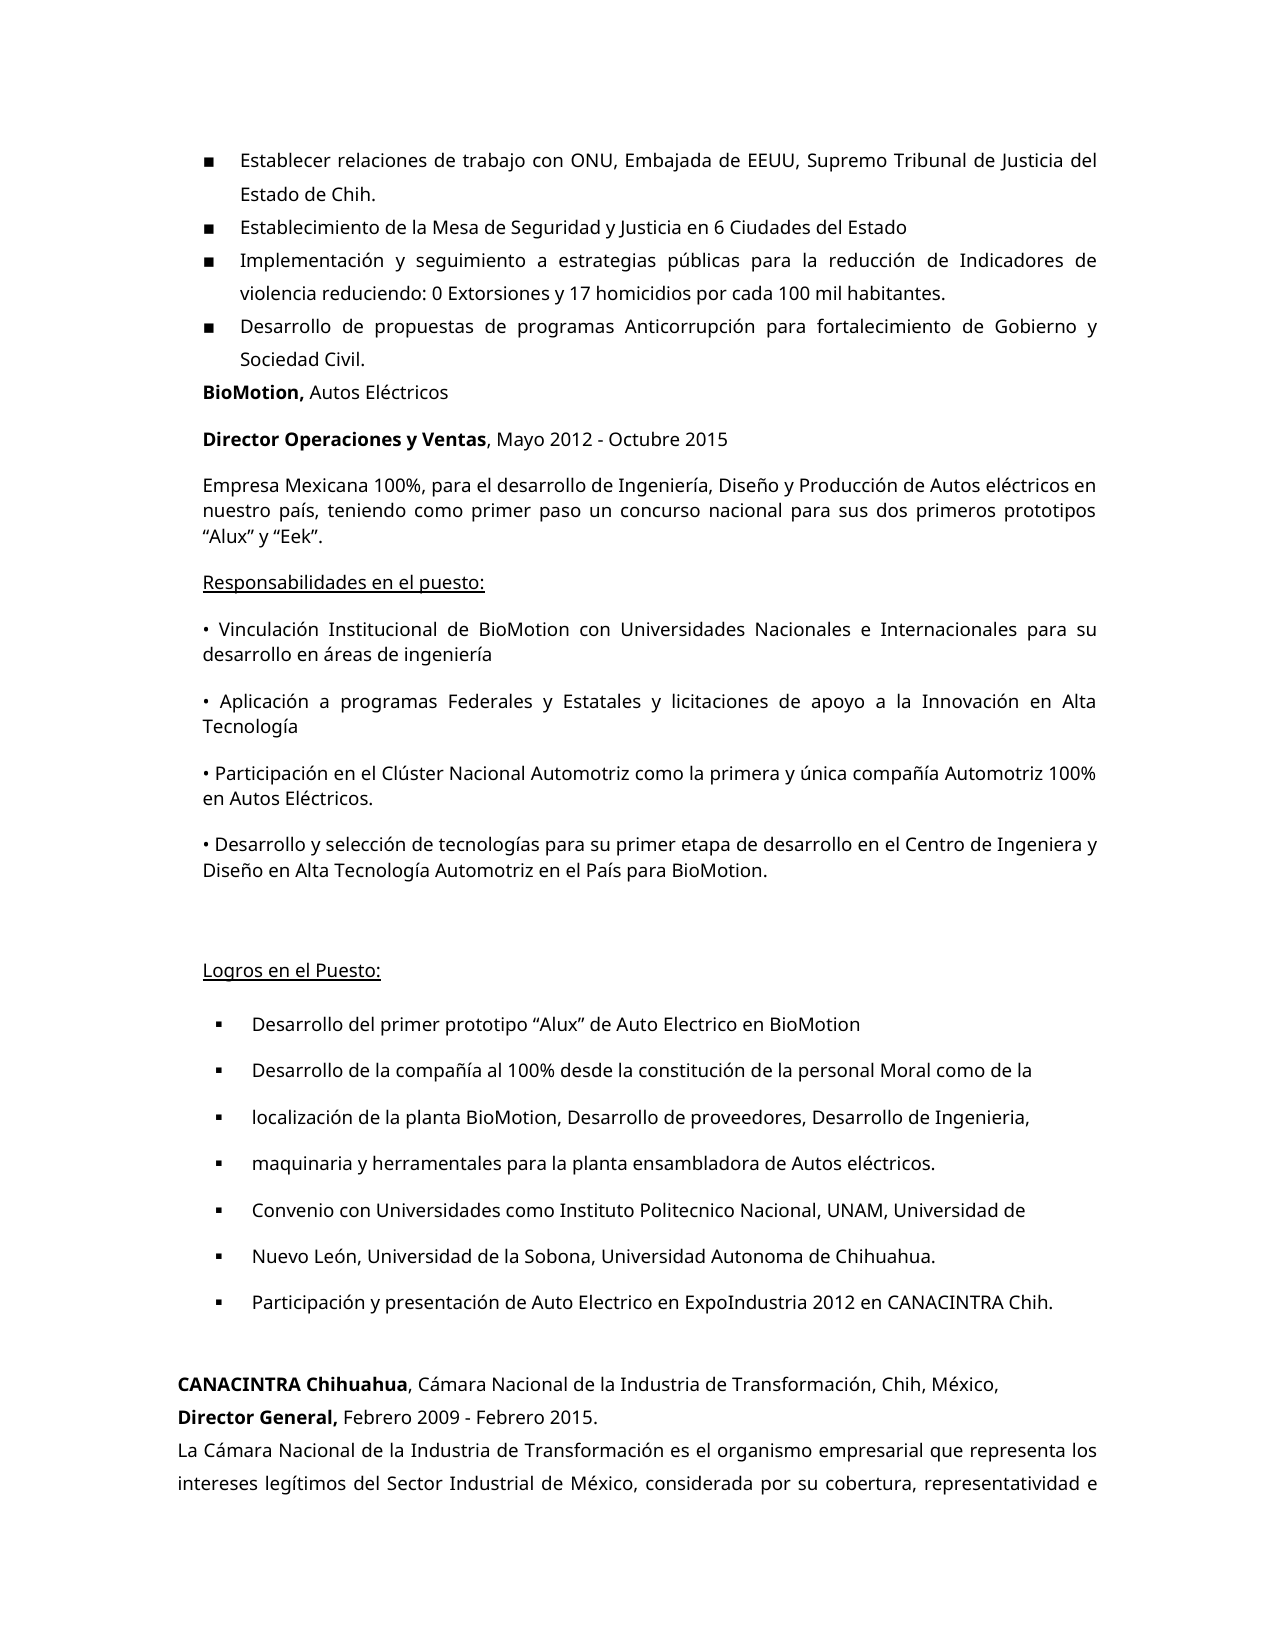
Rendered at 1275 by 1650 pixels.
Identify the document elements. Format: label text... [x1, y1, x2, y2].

list Nuevo León, Universidad de la Sobona, Universidad Autonoma de Chihuahua. [214, 1243, 1098, 1269]
text • Vinculación Institucional de BioMotion con Universidades Nacionales e Internacionales para su desarrollo en áreas de ingeniería [202, 616, 1098, 667]
list localización de la planta BioMotion, Desarrollo de proveedores, Desarrollo de Ingenieria, [214, 1104, 1098, 1130]
text Director Operaciones y Ventas, Mayo 2012 - Octubre 2015 [202, 426, 1098, 451]
text CANACINTRA Chihuahua, Cámara Nacional de la Industria de Transformación, Chih, México, Director General, Febrero 2009 - Febrero 2015. [177, 1371, 1098, 1429]
list Establecimiento de la Mesa de Seguridad y Justicia en 6 Ciudades del Estado [202, 214, 1098, 239]
list Convenio con Universidades como Instituto Politecnico Nacional, UNAM, Universidad de [214, 1197, 1098, 1222]
list Participación y presentación de Auto Electrico en ExpoIndustria 2012 en CANACINTRA Chih. [214, 1289, 1098, 1315]
list maquinaria y herramentales para la planta ensambladora de Autos eléctricos. [214, 1151, 1098, 1176]
text • Desarrollo y selección de tecnologías para su primer etapa de desarrollo en el Centro de Ingeniera y Diseño en Alta Tecnología Automotriz en el País para BioMotion. [202, 832, 1098, 883]
text Responsabilidades en el puesto: [202, 570, 1098, 595]
text • Aplicación a programas Federales y Estatales y licitaciones de apoyo a la Innovación en Alta Tecnología [202, 688, 1098, 739]
text • Participación en el Clúster Nacional Automotriz como la primera y única compañía Automotriz 100% en Autos Eléctricos. [202, 760, 1098, 811]
list Desarrollo de propuestas de programas Anticorrupción para fortalecimiento de Gobierno y Sociedad Civil. [202, 313, 1098, 372]
list Desarrollo del primer prototipo “Alux” de Auto Electrico en BioMotion [214, 1011, 1098, 1037]
text BioMotion, Autos Eléctricos [202, 379, 1098, 405]
text Logros en el Puesto: [202, 957, 1098, 983]
list Desarrollo de la compañía al 100% desde la constitución de la personal Moral como de la [214, 1058, 1098, 1083]
list Implementación y seguimiento a estrategias públicas para la reducción de Indicadores de violencia reduciendo: 0 Extorsiones y 17 homicidios por cada 100 mil habitantes. [202, 247, 1098, 306]
list Establecer relaciones de trabajo con ONU, Embajada de EEUU, Supremo Tribunal de Justicia del Estado de Chih. [202, 148, 1098, 206]
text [177, 1437, 1098, 1496]
text Empresa Mexicana 100%, para el desarrollo de Ingeniería, Diseño y Producción de Autos eléctricos en nuestro país, teniendo como primer paso un concurso nacional para sus dos primeros prototipos “Alux” y “Eek”. [202, 472, 1098, 549]
